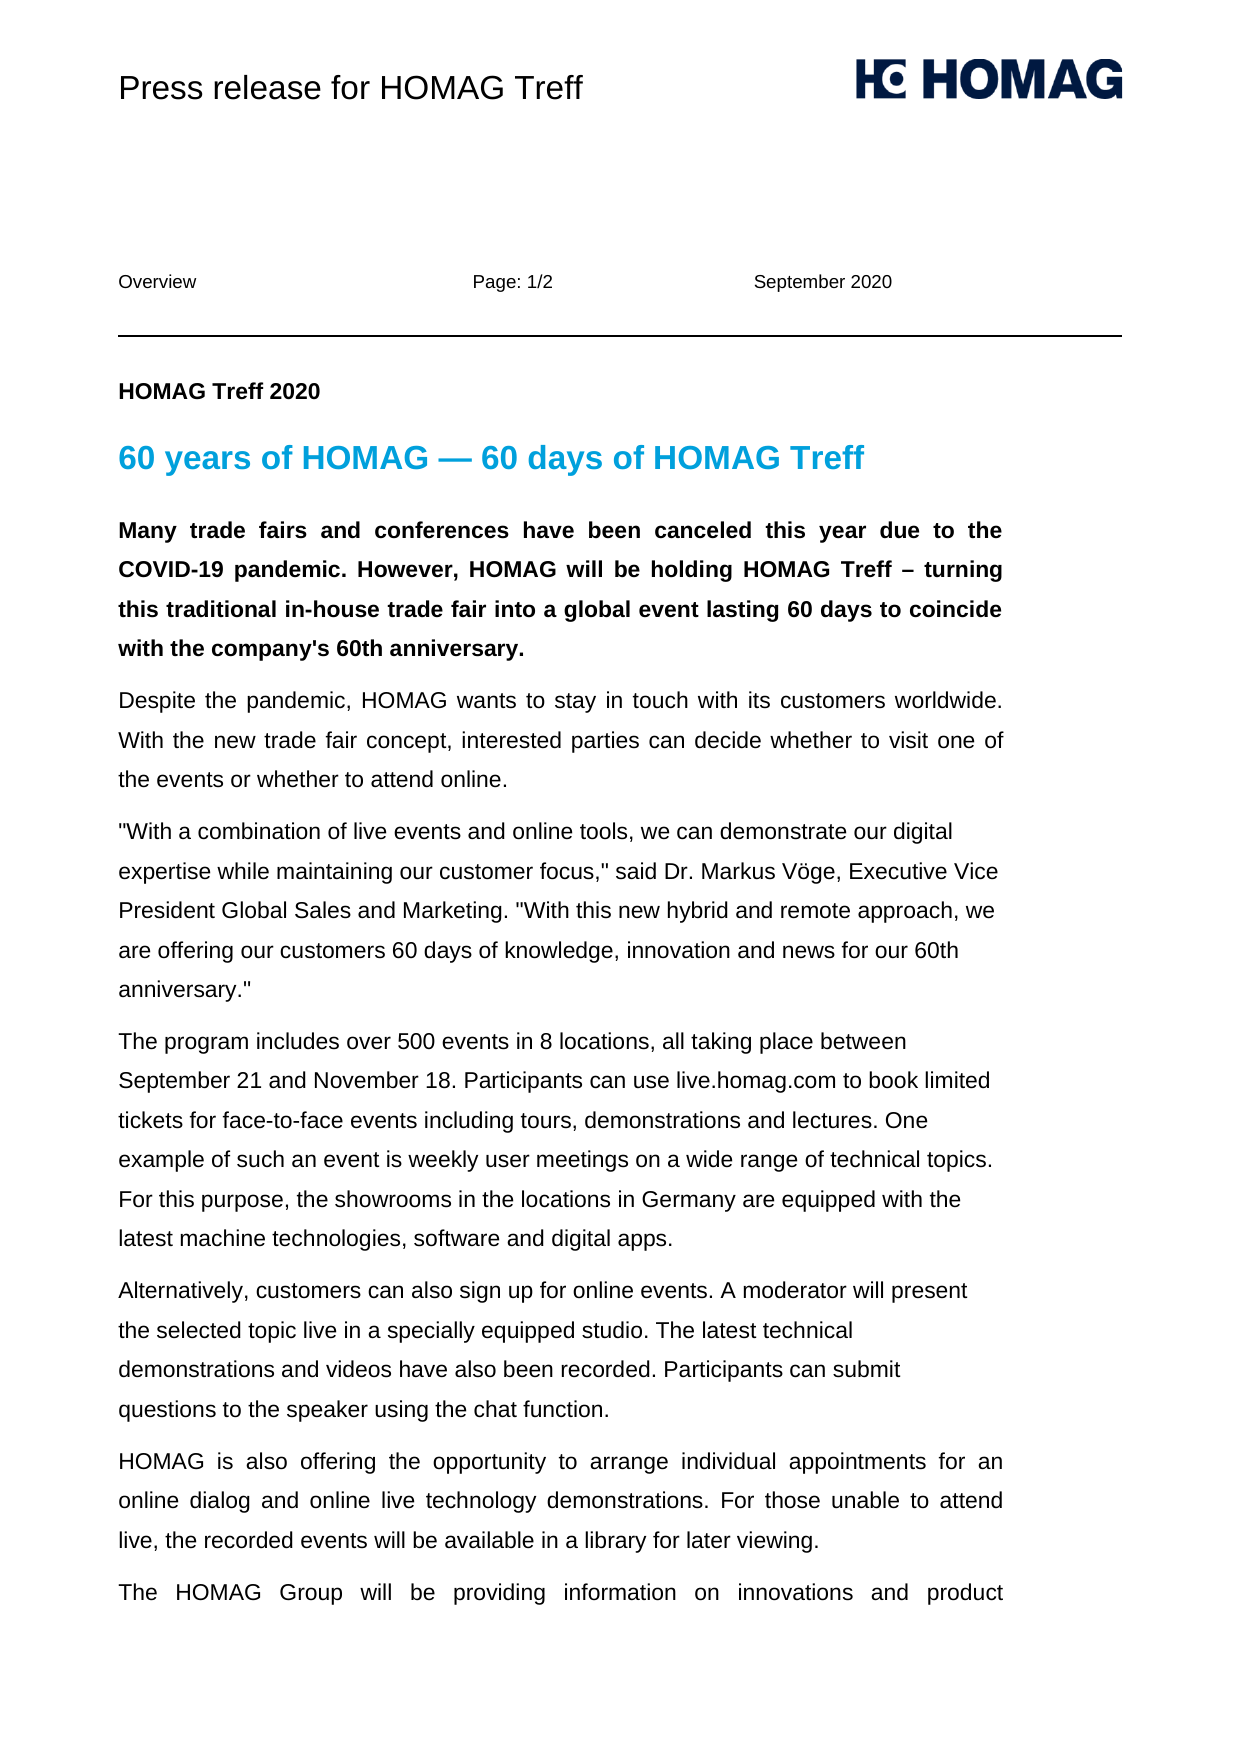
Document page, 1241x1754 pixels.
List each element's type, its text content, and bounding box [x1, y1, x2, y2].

picture [856, 59, 1123, 99]
text Alternatively, customers can also sign up for online events. A moderator will present the selected topic live in a specially equipped studio. The latest technical demonstrations and videos have also been recorded. Participants can submit questions to the speaker using the chat function. [118, 1277, 1004, 1422]
text "With a combination of live events and online tools, we can demonstrate our digital expertise while maintaining our customer focus," said Dr. Markus Vöge, Executive Vice President Global Sales and Marketing. "With this new hybrid and remote approach, we are offering our customers 60 days of knowledge, innovation and news for our 60th anniversary." [118, 818, 1004, 1002]
text Many trade fairs and conferences have been canceled this year due to the COVID-19 pandemic. However, HOMAG will be holding HOMAG Treff – turning this traditional in-house trade fair into a global event lasting 60 days to coincide with the company's 60th anniversary. [118, 517, 1004, 662]
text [118, 1579, 1004, 1605]
text HOMAG is also offering the opportunity to arrange individual appointments for an online dialog and online live technology demonstrations. For those unable to attend live, the recorded events will be available in a library for later viewing. [118, 1448, 1004, 1553]
text Despite the pandemic, HOMAG wants to stay in touch with its customers worldwide. With the new trade fair concept, interested parties can decide whether to visit one of the events or whether to attend online. [118, 687, 1004, 792]
subtitle HOMAG Treff 2020 [118, 378, 1004, 404]
subtitle 60 years of HOMAG — 60 days of HOMAG Treff [118, 438, 1004, 477]
text The program includes over 500 events in 8 locations, all taking place between September 21 and November 18. Participants can use live.homag.com to book limited tickets for face-to-face events including tours, demonstrations and lectures. One example of such an event is weekly user meetings on a wide range of technical topics. For this purpose, the showrooms in the locations in Germany are equipped with the latest machine technologies, software and digital apps. [118, 1028, 1004, 1252]
